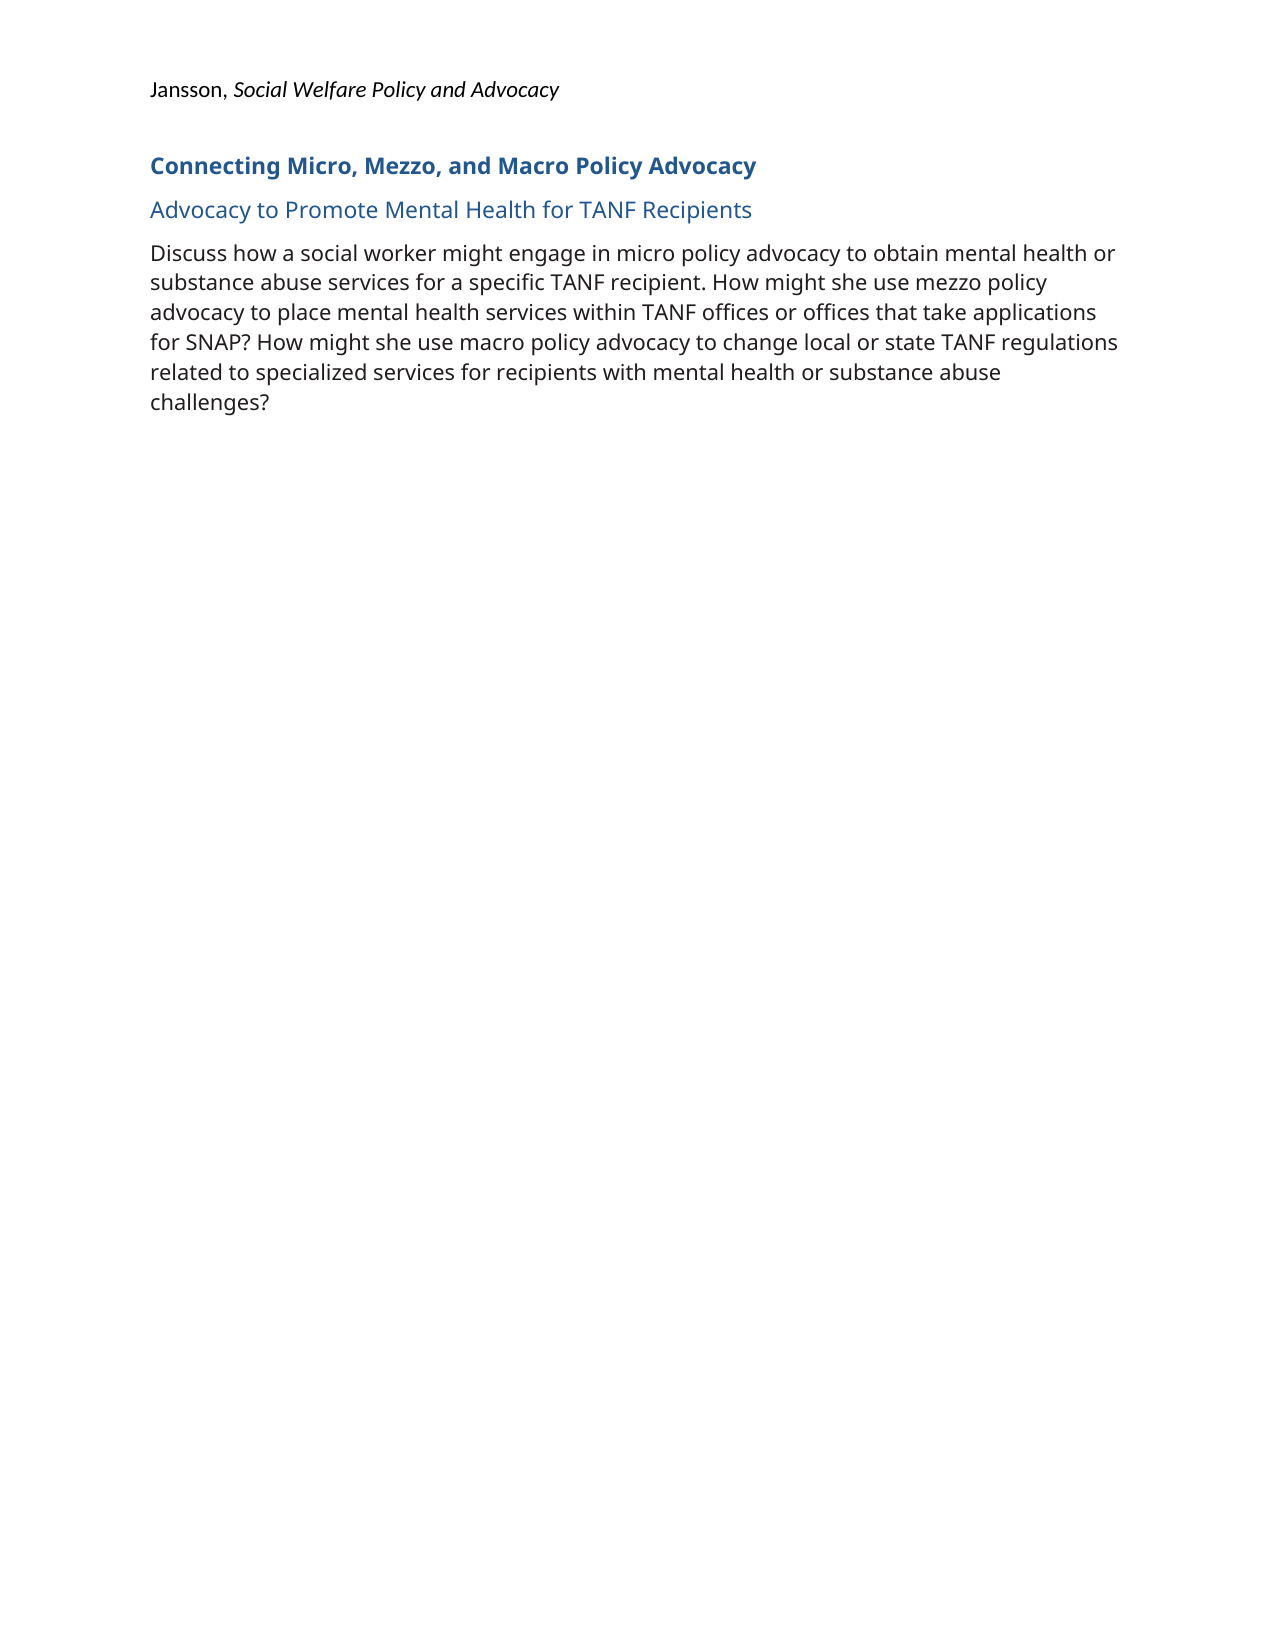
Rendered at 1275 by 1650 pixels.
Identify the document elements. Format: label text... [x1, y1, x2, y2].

text Advocacy to Promote Mental Health for TANF Recipients [150, 194, 1125, 225]
text Connecting Micro, Mezzo, and Macro Policy Advocacy [150, 150, 1125, 181]
text Discuss how a social worker might engage in micro policy advocacy to obtain mental health or substance abuse services for a specific TANF recipient. How might she use mezzo policy advocacy to place mental health services within TANF offices or offices that take applications for SNAP? How might she use macro policy advocacy to change local or state TANF regulations related to specialized services for recipients with mental health or substance abuse challenges? [150, 237, 1125, 416]
